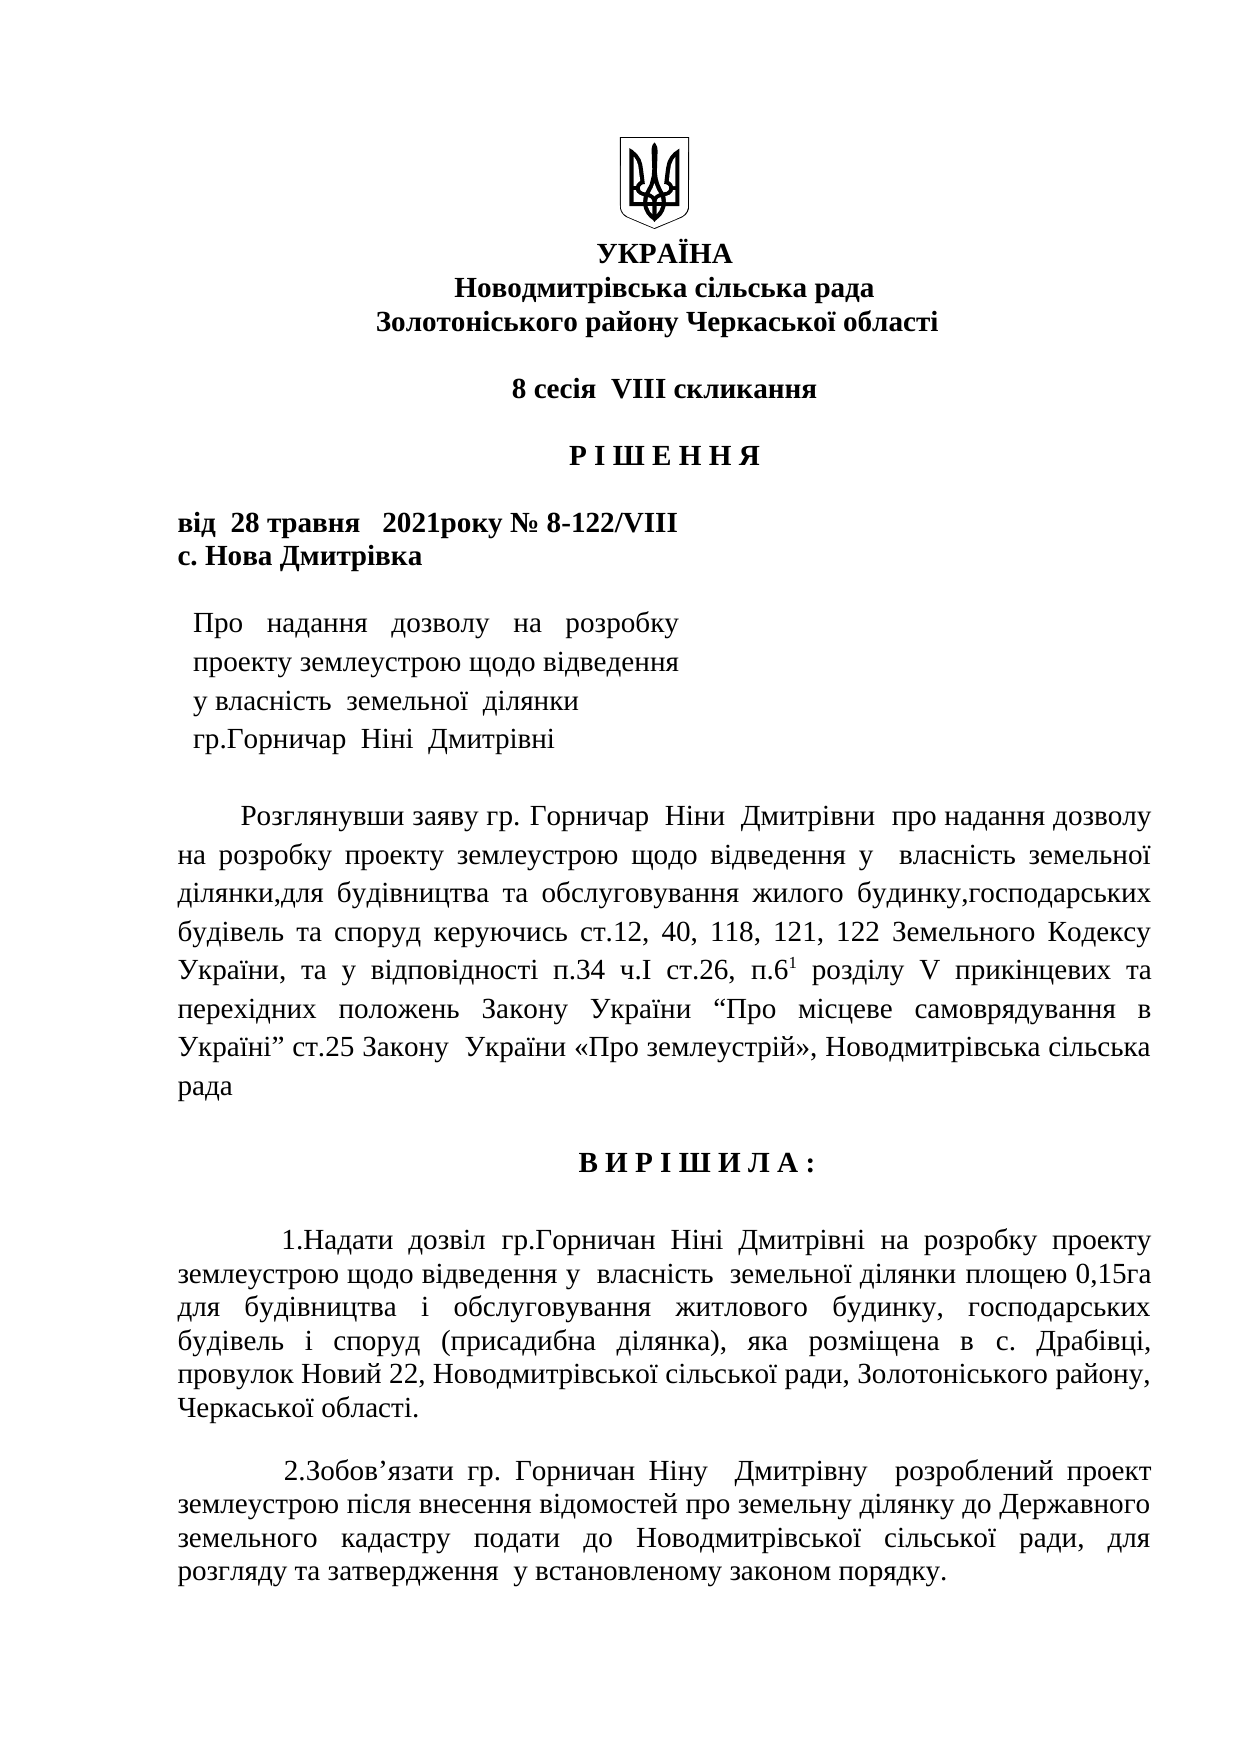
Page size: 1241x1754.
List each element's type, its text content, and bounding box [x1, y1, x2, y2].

text гр.Горничар Ніні Дмитрівні [193, 721, 679, 755]
text В И Р І Ш И Л А : [177, 1145, 1152, 1179]
text Розглянувши заяву гр. Горничар Ніни Дмитрівни про надання дозволу на розробку проекту землеустрою щодо відведення у власність земельної ділянки,для будівництва та обслуговування жилого будинку,господарських будівель та споруд керуючись ст.12, 40, 118, 121, 122 Земельного Кодексу України, та у відповідності п.34 ч.І ст.26, п.61 розділу V прикінцевих та перехідних положень Закону України “Про місцеве самоврядування в Україні” ст.25 Закону України «Про землеустрій», Новодмитрівська сільська рада [177, 798, 1152, 1102]
text 8 сесія VIІІ скликання [177, 371, 1152, 404]
text УКРАЇНА [177, 237, 1152, 270]
text с. Нова Дмитрівка [177, 538, 1152, 572]
text Золотоніського району Черкаської області [177, 304, 1137, 337]
text Новодмитрівська сільська рада [177, 270, 1152, 304]
text Р І Ш Е Н Н Я [177, 438, 1152, 471]
text 1.Надати дозвіл гр.Горничан Ніні Дмитрівні на розробку проекту землеустрою щодо відведення у власність земельної ділянки площею 0,15га для будівництва і обслуговування житлового будинку, господарських будівель і споруд (присадибна ділянка), яка розміщена в с. Драбівці, провулок Новий 22, Новодмитрівської сільської ради, Золотоніського району, Черкаської області. [177, 1222, 1152, 1423]
text Про надання дозволу на розробку проекту землеустрою щодо відведення у власність земельної ділянки [193, 606, 679, 716]
text від 28 травня 2021року № 8-122/VІІІ [177, 505, 1152, 538]
text 2.Зобов’язати гр. Горничан Ніну Дмитрівну розроблений проект землеустрою після внесення відомостей про земельну ділянку до Державного земельного кадастру подати до Новодмитрівської сільської ради, для розгляду та затвердження у встановленому законом порядку. [177, 1453, 1152, 1587]
